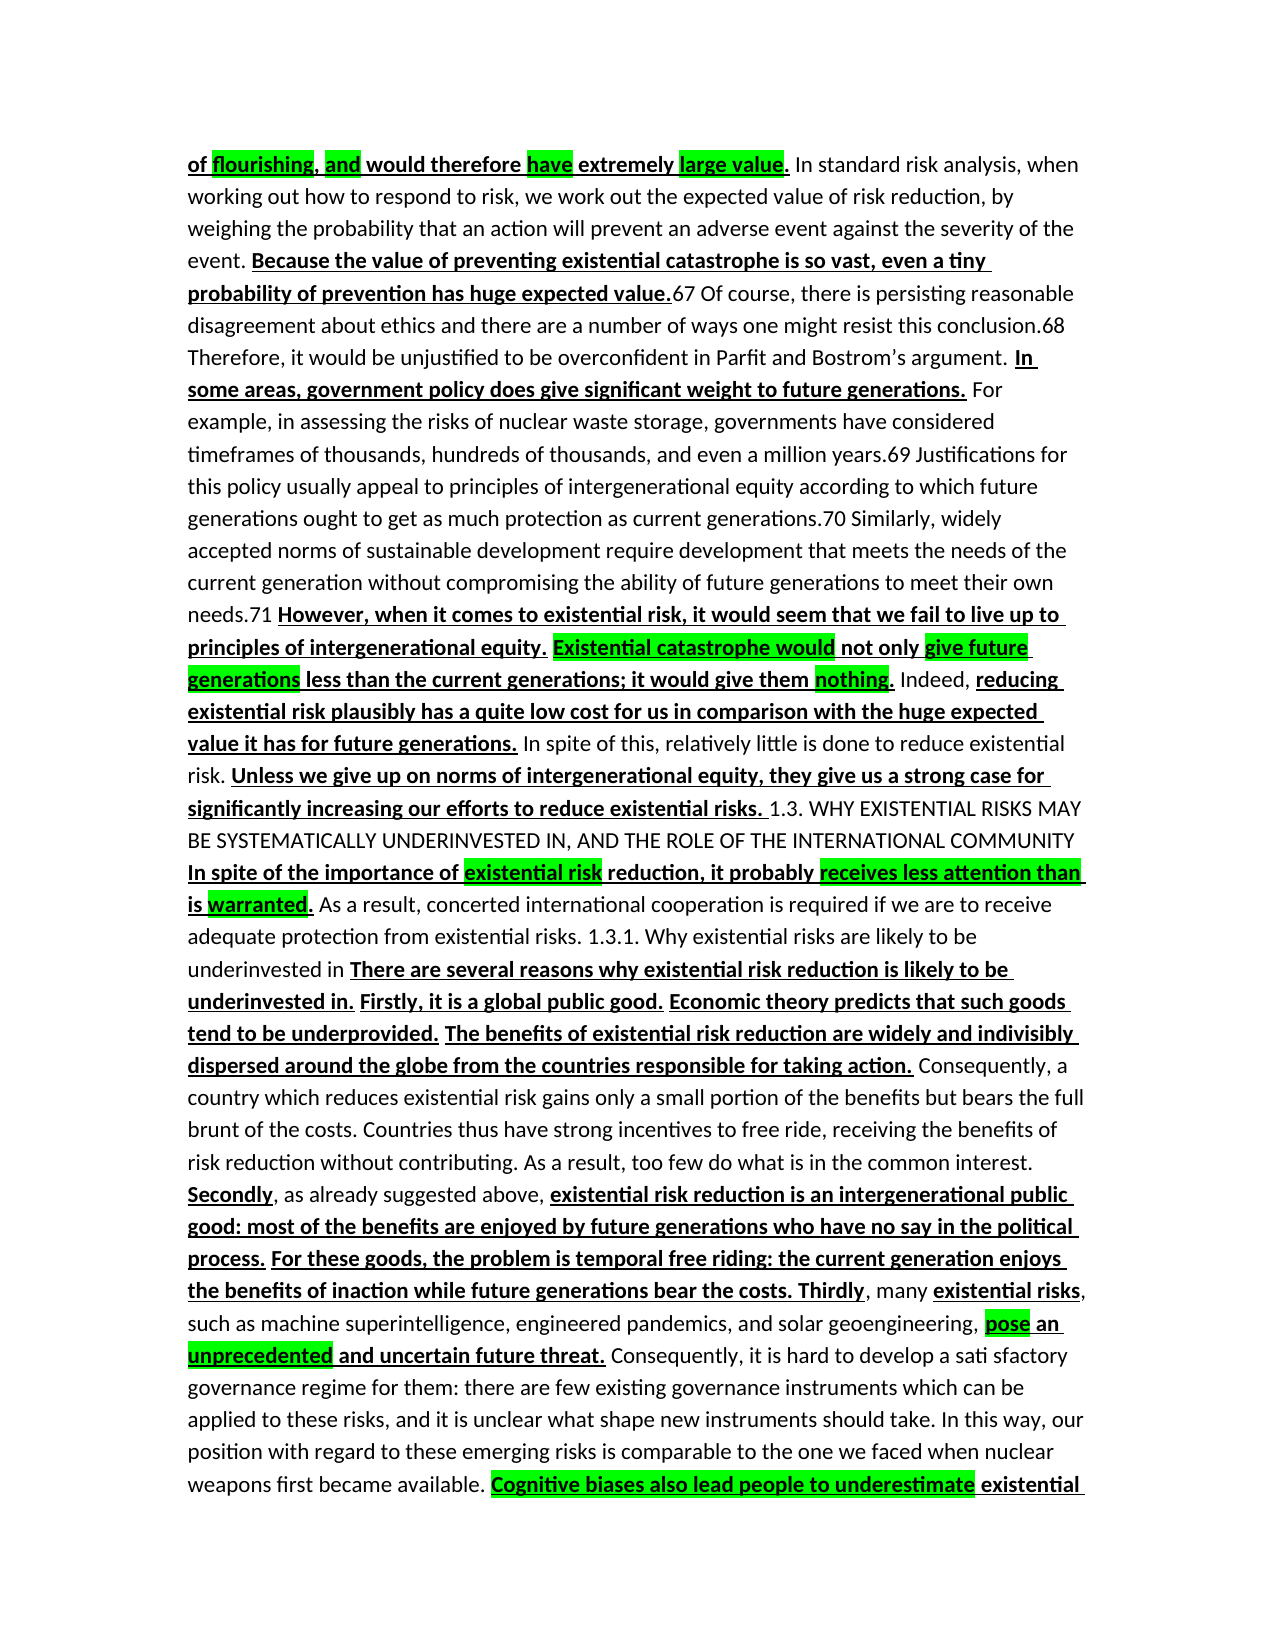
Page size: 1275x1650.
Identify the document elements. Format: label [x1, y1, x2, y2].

text [187, 150, 1087, 1498]
